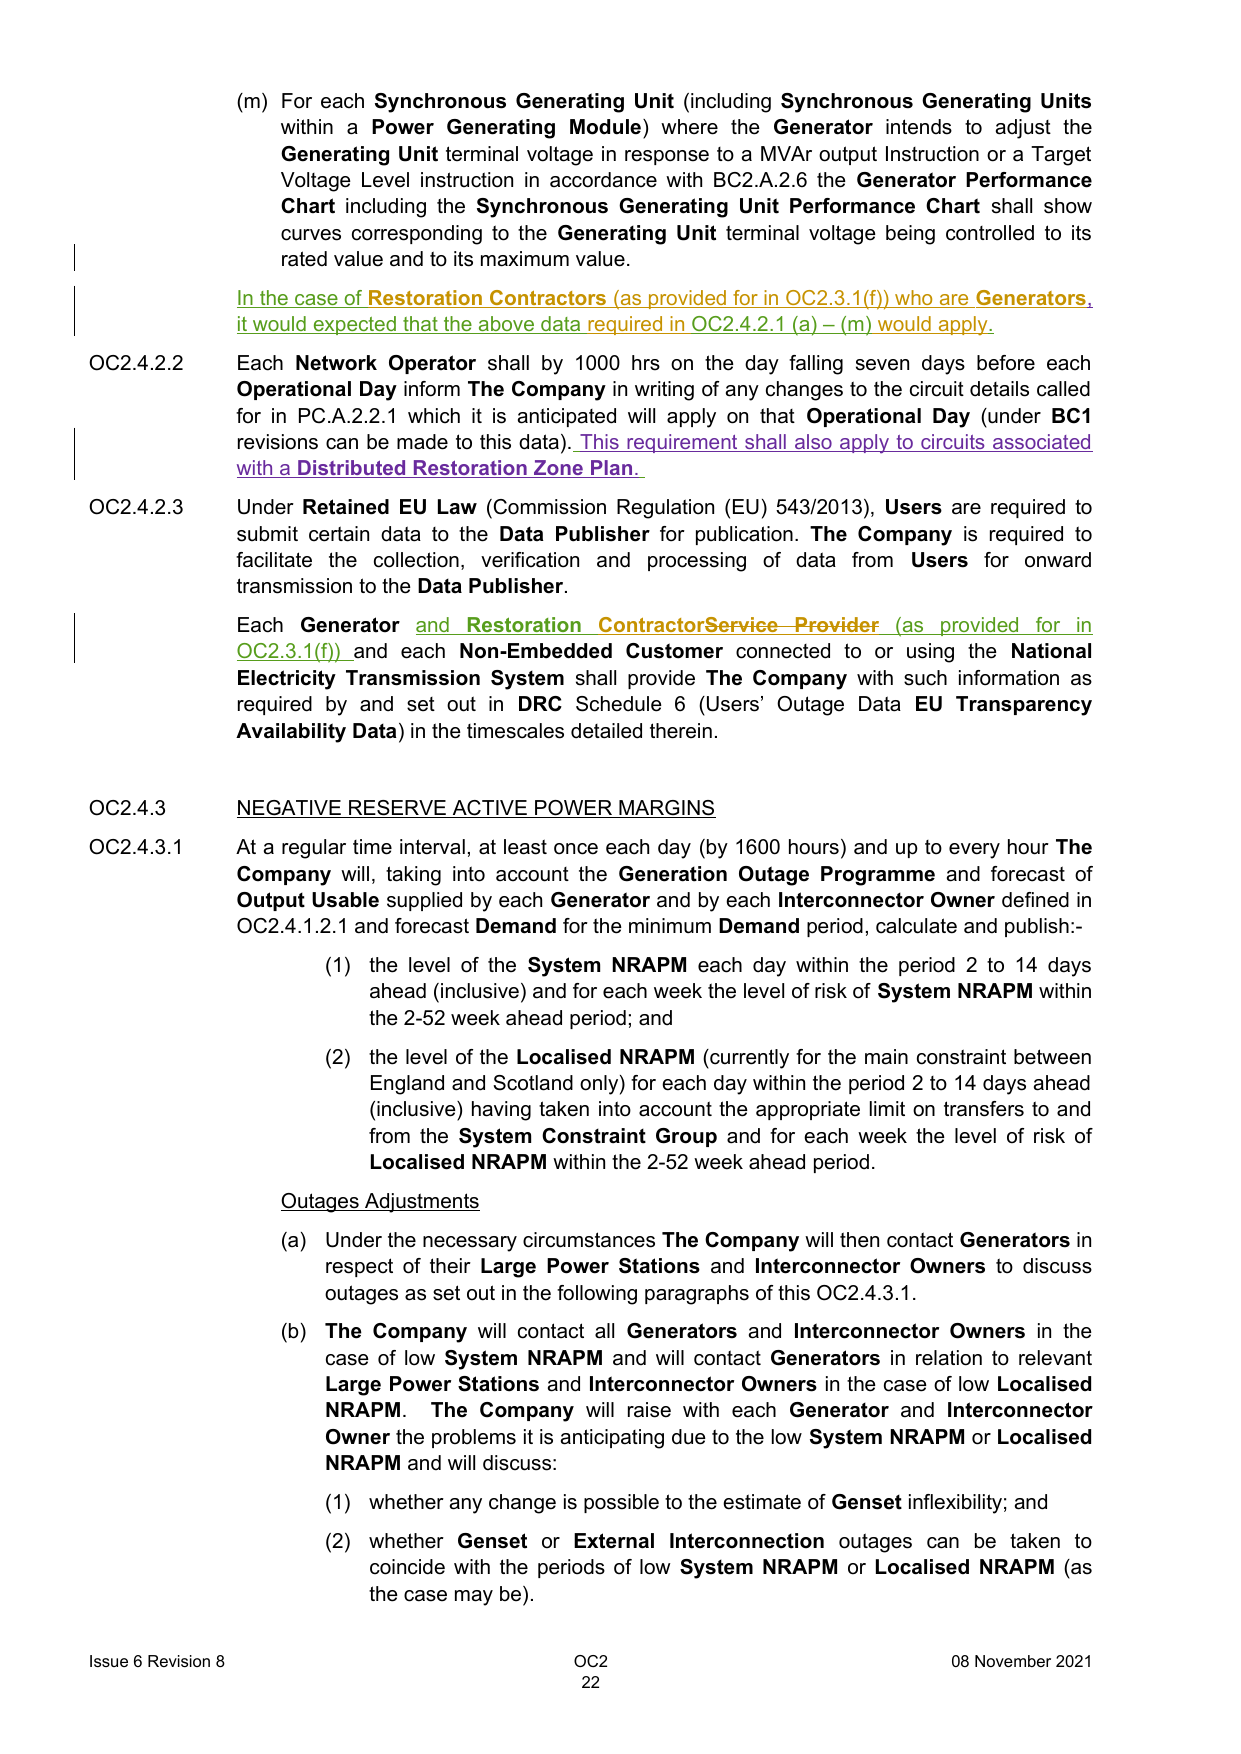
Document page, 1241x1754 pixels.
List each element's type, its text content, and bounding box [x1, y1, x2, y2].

text (a) Under the necessary circumstances The Company will then contact Generators in respect of their Large Power Stations and Interconnector Owners to discuss outages as set out in the following paragraphs of this OC2.4.3.1. [281, 1228, 1092, 1304]
text Each Generator and each Non-Embedded Customer connected to or using the National Electricity Transmission System shall provide The Company with such information as required by and set out in DRC Schedule 6 (Users’ Outage Data EU Transparency Availability Data) in the timescales detailed therein. [89, 613, 1092, 742]
text OC2.4.3.1 At a regular time interval, at least once each day (by 1600 hours) and up to every hour The Company will, taking into account the Generation Outage Programme and forecast of Output Usable supplied by each Generator and by each Interconnector Owner defined in OC2.4.1.2.1 and forecast Demand for the minimum Demand period, calculate and publish:- [89, 835, 1092, 938]
text OC2.4.3 NEGATIVE RESERVE ACTIVE POWER MARGINS [89, 796, 1092, 820]
text OC2.4.2.3 Under Retained EU Law (Commission Regulation (EU) 543/2013), Users are required to submit certain data to the Data Publisher for publication. The Company is required to facilitate the collection, verification and processing of data from Users for onward transmission to the Data Publisher. [89, 495, 1092, 598]
text (b) The Company will contact all Generators and Interconnector Owners in the case of low System NRAPM and will contact Generators in relation to relevant Large Power Stations and Interconnector Owners in the case of low Localised NRAPM. The Company will raise with each Generator and Interconnector Owner the problems it is anticipating due to the low System NRAPM or Localised NRAPM and will discuss: [281, 1319, 1092, 1475]
text (2) whether Genset or External Interconnection outages can be taken to coincide with the periods of low System NRAPM or Localised NRAPM (as the case may be). [325, 1529, 1092, 1605]
text Outages Adjustments [236, 1189, 1092, 1213]
text (1) whether any change is possible to the estimate of Genset inflexibility; and [325, 1490, 1092, 1514]
text OC2.4.2.2 Each Network Operator shall by 1000 hrs on the day falling seven days before each Operational Day inform The Company in writing of any changes to the circuit details called for in PC.A.2.2.1 which it is anticipated will apply on that Operational Day (under BC1 revisions can be made to this data). [89, 351, 1092, 480]
text (2) the level of the Localised NRAPM (currently for the main constraint between England and Scotland only) for each day within the period 2 to 14 days ahead (inclusive) having taken into account the appropriate limit on transfers to and from the System Constraint Group and for each week the level of risk of Localised NRAPM within the 2-52 week ahead period. [325, 1044, 1092, 1174]
text (1) the level of the System NRAPM each day within the period 2 to 14 days ahead (inclusive) and for each week the level of risk of System NRAPM within the 2-52 week ahead period; and [325, 953, 1092, 1029]
text (m) For each Synchronous Generating Unit (including Synchronous Generating Units within a Power Generating Module) where the Generator intends to adjust the Generating Unit terminal voltage in response to a MVAr output Instruction or a Target Voltage Level instruction in accordance with BC2.A.2.6 the Generator Performance Chart including the Synchronous Generating Unit Performance Chart shall show curves corresponding to the Generating Unit terminal voltage being controlled to its rated value and to its maximum value. [236, 89, 1092, 271]
